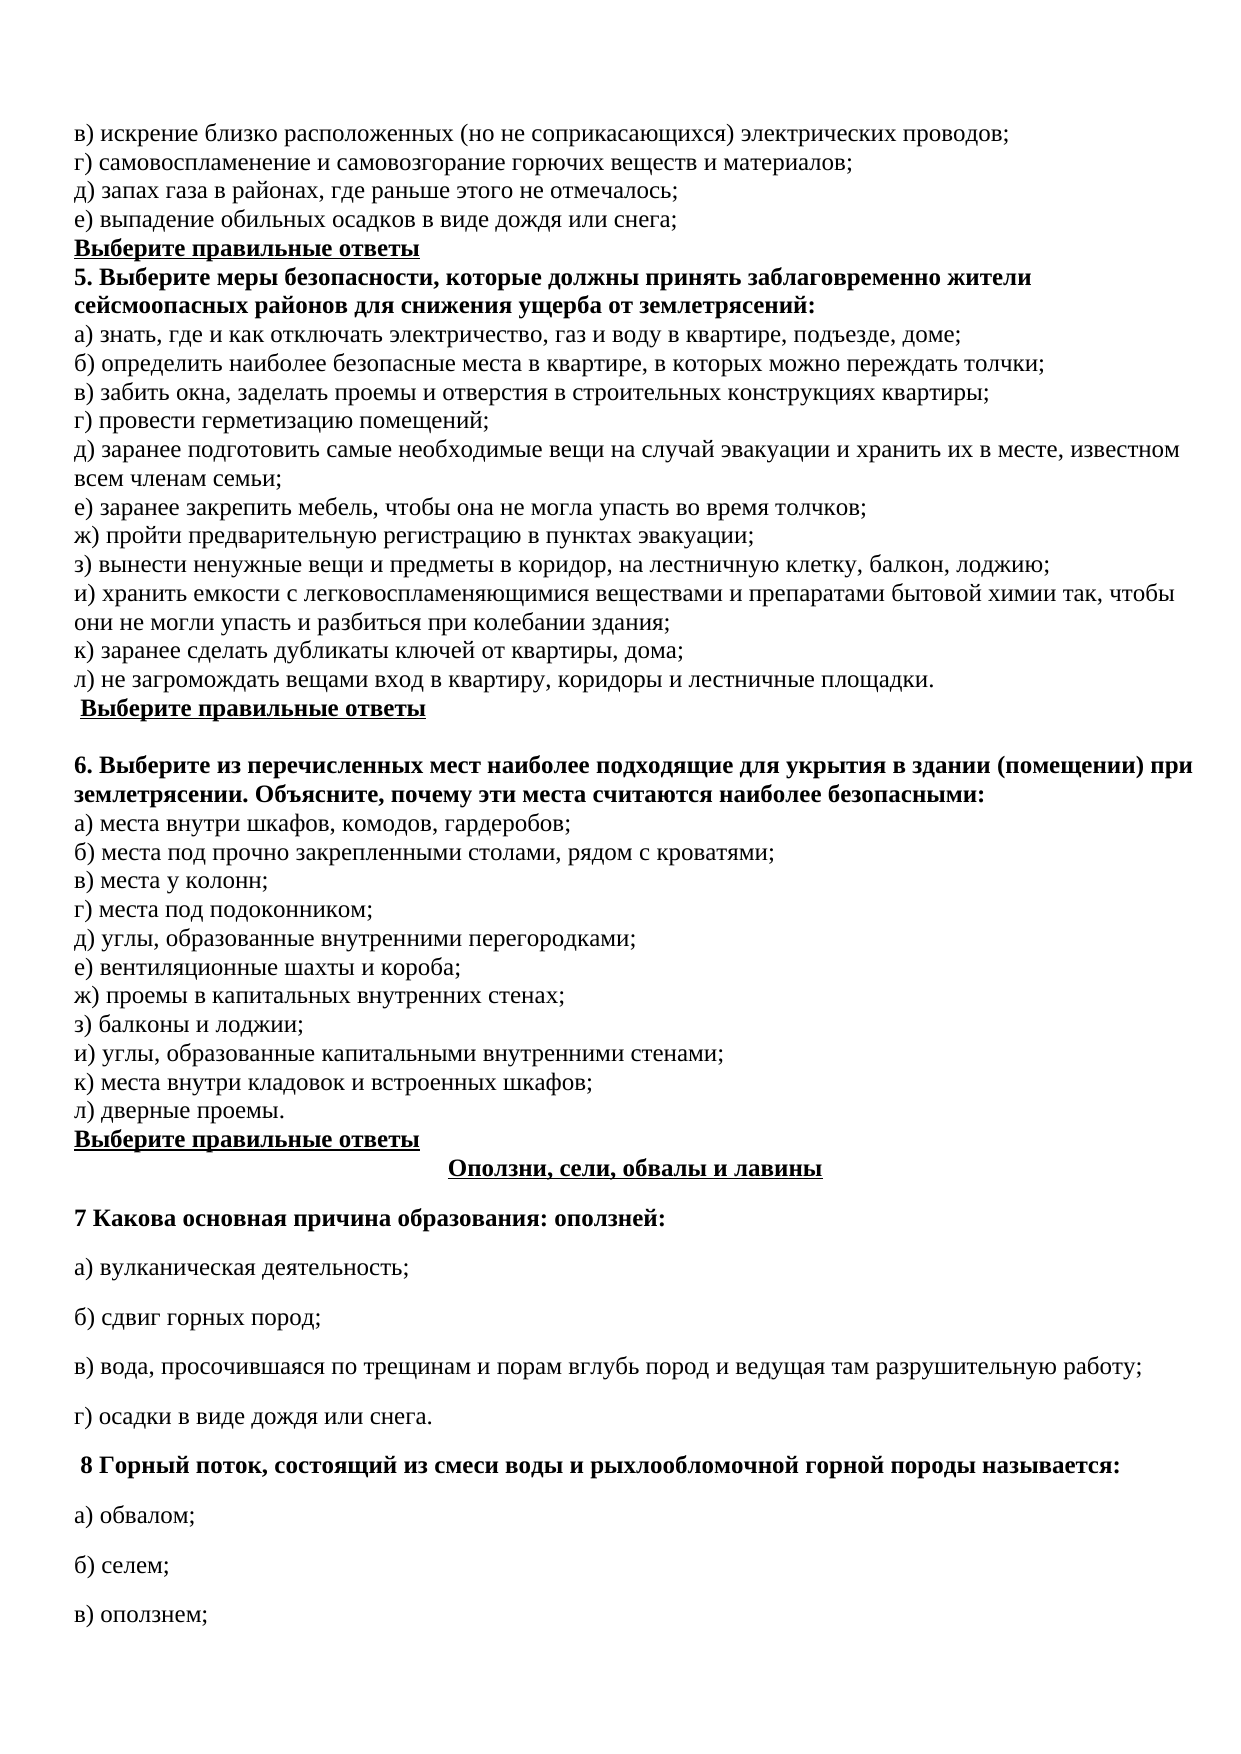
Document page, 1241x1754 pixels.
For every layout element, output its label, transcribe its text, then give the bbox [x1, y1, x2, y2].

text г) провести герметизацию помещений; [74, 406, 1196, 434]
text Оползни, сели, обвалы и лавины [74, 1153, 1196, 1182]
text е) вентиляционные шахты и короба; [74, 952, 1196, 981]
text Выберите правильные ответы [74, 693, 1196, 722]
text а) обвалом; [74, 1500, 1196, 1529]
text и) хранить емкости с легковоспламеняющимися веществами и препаратами бытовой химии так, чтобы они не могли упасть и разбиться при колебании здания; [74, 578, 1196, 636]
text Выберите правильные ответы [74, 1124, 1196, 1153]
text а) вулканическая деятельность; [74, 1252, 1196, 1281]
text б) определить наиболее безопасные места в квартире, в которых можно переждать толчки; [74, 348, 1196, 377]
text з) балконы и лоджии; [74, 1009, 1196, 1038]
text ж) пройти предварительную регистрацию в пунктах эвакуации; [74, 521, 1196, 549]
text к) места внутри кладовок и встроенных шкафов; [74, 1067, 1196, 1096]
text д) заранее подготовить самые необходимые вещи на случай эвакуации и хранить их в месте, известном всем членам семьи; [74, 434, 1196, 492]
text г) самовоспламенение и самовозгорание горючих веществ и материалов; [74, 147, 1196, 176]
text б) места под прочно закрепленными столами, рядом с кроватями; [74, 837, 1196, 866]
text в) забить окна, заделать проемы и отверстия в строительных конструкциях квартиры; [74, 377, 1196, 406]
text б) селем; [74, 1550, 1196, 1578]
text з) вынести ненужные вещи и предметы в коридор, на лестничную клетку, балкон, лоджию; [74, 549, 1196, 578]
text 5. Выберите меры безопасности, которые должны принять заблаговременно жители сейсмоопасных районов для снижения ущерба от землетрясений: [74, 262, 1196, 319]
text Выберите правильные ответы [74, 233, 1196, 262]
text 7 Какова основная причина образования: оползней: [74, 1203, 1196, 1231]
text г) осадки в виде дождя или снега. [74, 1401, 1196, 1430]
text л) дверные проемы. [74, 1096, 1196, 1124]
text 6. Выберите из перечисленных мест наиболее подходящие для укрытия в здании (помещении) при землетрясении. Объясните, почему эти места считаются наиболее безопасными: [74, 751, 1196, 808]
text в) места у колонн; [74, 866, 1196, 894]
text е) выпадение обильных осадков в виде дождя или снега; [74, 204, 1196, 233]
text ж) проемы в капитальных внутренних стенах; [74, 981, 1196, 1009]
text в) искрение близко расположенных (но не соприкасающихся) электрических проводов; [74, 118, 1196, 147]
text и) углы, образованные капитальными внутренними стенами; [74, 1038, 1196, 1067]
text 8 Горный поток, состоящий из смеси воды и рыхлообломочной горной породы называется: [74, 1451, 1196, 1479]
text а) знать, где и как отключать электричество, газ и воду в квартире, подъезде, доме; [74, 319, 1196, 348]
text д) углы, образованные внутренними перегородками; [74, 923, 1196, 952]
text в) оползнем; [74, 1599, 1196, 1628]
text е) заранее закрепить мебель, чтобы она не могла упасть во время толчков; [74, 492, 1196, 521]
text в) вода, просочившаяся по трещинам и порам вглубь пород и ведущая там разрушительную работу; [74, 1351, 1196, 1380]
text а) места внутри шкафов, комодов, гардеробов; [74, 808, 1196, 837]
text г) места под подоконником; [74, 894, 1196, 923]
text б) сдвиг горных пород; [74, 1302, 1196, 1331]
text к) заранее сделать дубликаты ключей от квартиры, дома; [74, 636, 1196, 664]
text л) не загромождать вещами вход в квартиру, коридоры и лестничные площадки. [74, 664, 1196, 693]
text д) запах газа в районах, где раньше этого не отмечалось; [74, 176, 1196, 204]
